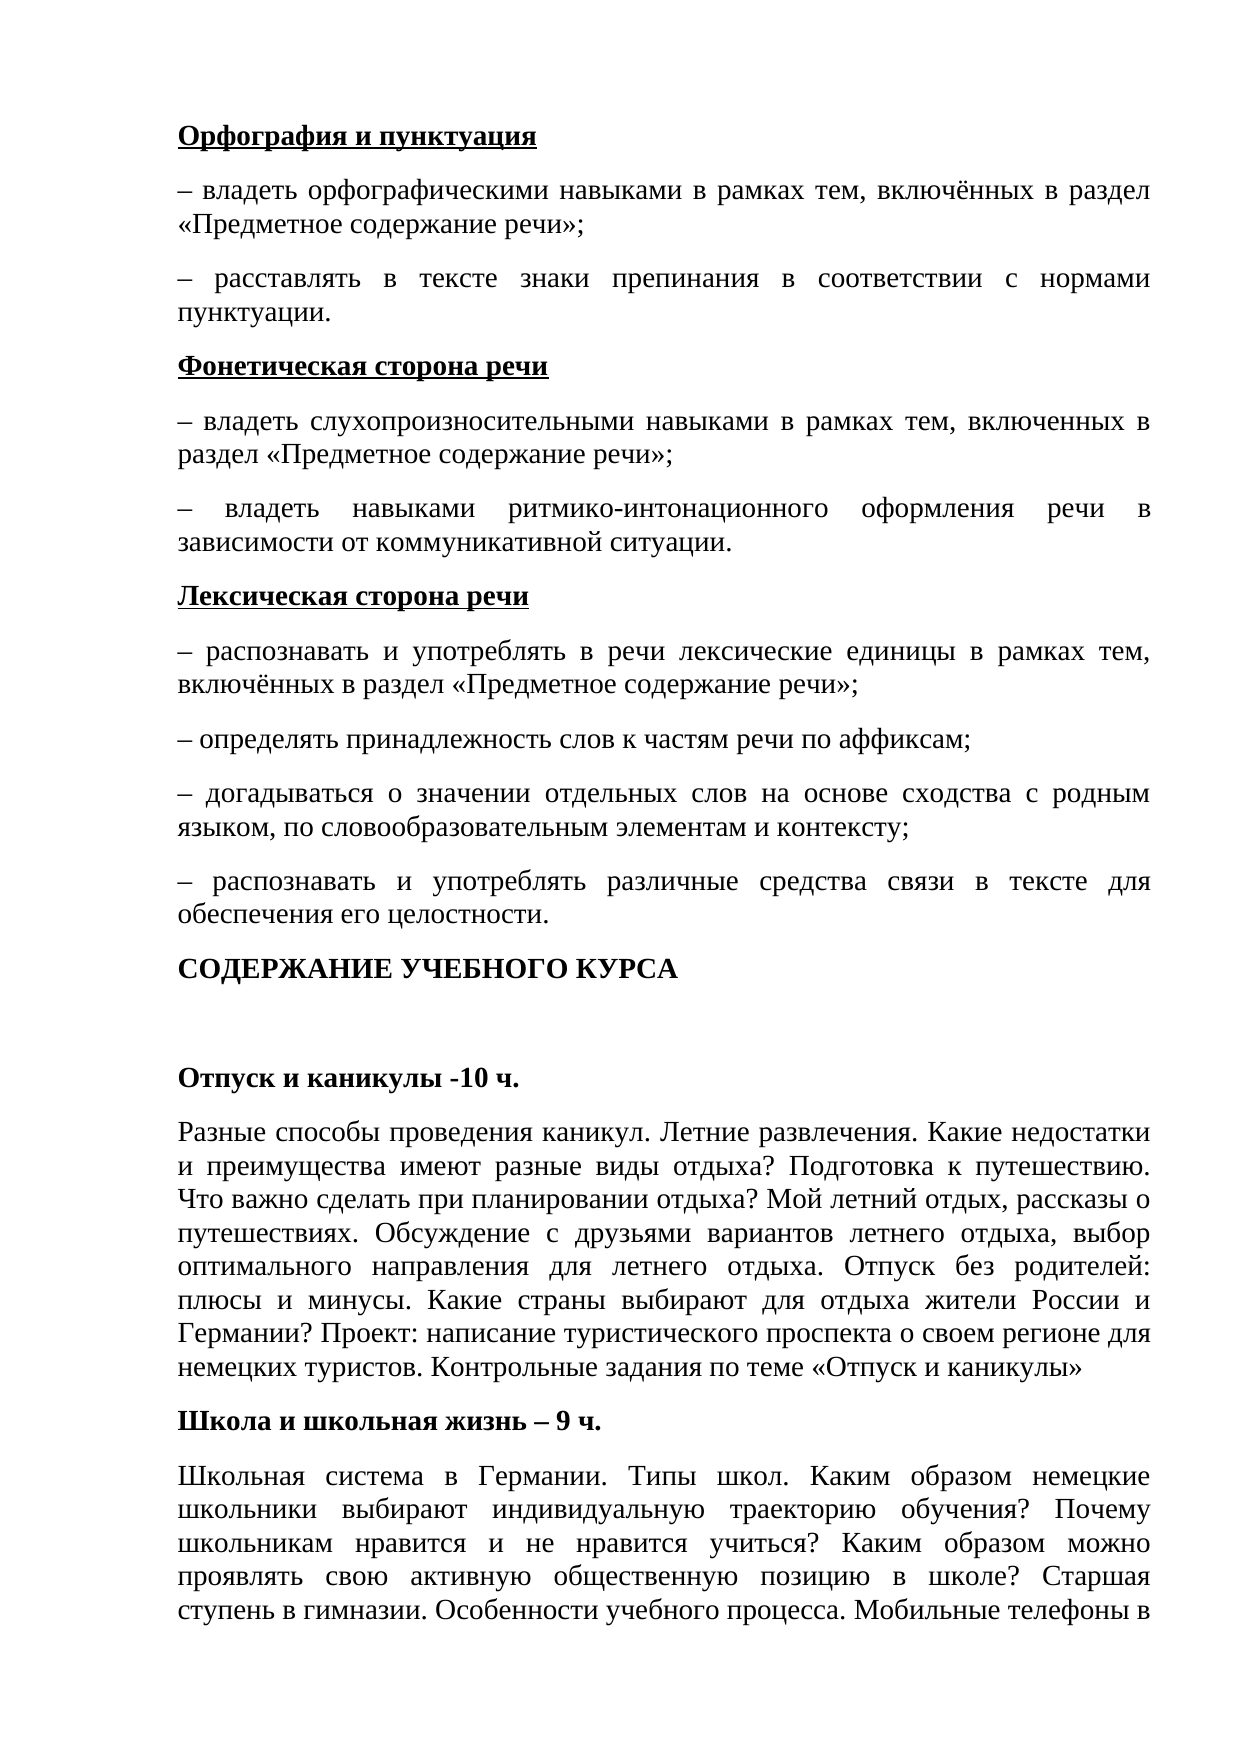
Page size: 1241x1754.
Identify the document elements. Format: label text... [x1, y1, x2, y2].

text – распознавать и употреблять различные средства связи в тексте для обеспечения его целостности. [177, 863, 1152, 930]
text Лексическая сторона речи [177, 578, 1152, 612]
text – владеть навыками ритмико-интонационного оформления речи в зависимости от коммуникативной ситуации. [177, 491, 1152, 558]
text Школа и школьная жизнь – 9 ч. [177, 1403, 1152, 1437]
text СОДЕРЖАНИЕ УЧЕБНОГО КУРСА [177, 951, 1152, 984]
text – владеть орфографическими навыками в рамках тем, включённых в раздел «Предметное содержание речи»; [177, 172, 1152, 239]
text – определять принадлежность слов к частям речи по аффиксам; [177, 721, 1152, 754]
text – расставлять в тексте знаки препинания в соответствии с нормами пунктуации. [177, 260, 1152, 327]
text Орфография и пунктуация [177, 118, 1152, 152]
text Фонетическая сторона речи [177, 348, 1152, 382]
text – распознавать и употреблять в речи лексические единицы в рамках тем, включённых в раздел «Предметное содержание речи»; [177, 633, 1152, 700]
text – догадываться о значении отдельных слов на основе сходства с родным языком, по словообразовательным элементам и контексту; [177, 775, 1152, 842]
text – владеть слухопроизносительными навыками в рамках тем, включенных в раздел «Предметное содержание речи»; [177, 403, 1152, 470]
text Отпуск и каникулы -10 ч. [177, 1060, 1152, 1093]
text Разные способы проведения каникул. Летние развлечения. Какие недостатки и преимущества имеют разные виды отдыха? Подготовка к путешествию. Что важно сделать при планировании отдыха? Мой летний отдых, рассказы о путешествиях. Обсуждение с друзьями вариантов летнего отдыха, выбор оптимального направления для летнего отдыха. Отпуск без родителей: плюсы и минусы. Какие страны выбирают для отдыха жители России и Германии? Проект: написание туристического проспекта о своем регионе для немецких туристов. Контрольные задания по теме «Отпуск и каникулы» [177, 1114, 1152, 1382]
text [177, 1458, 1152, 1625]
